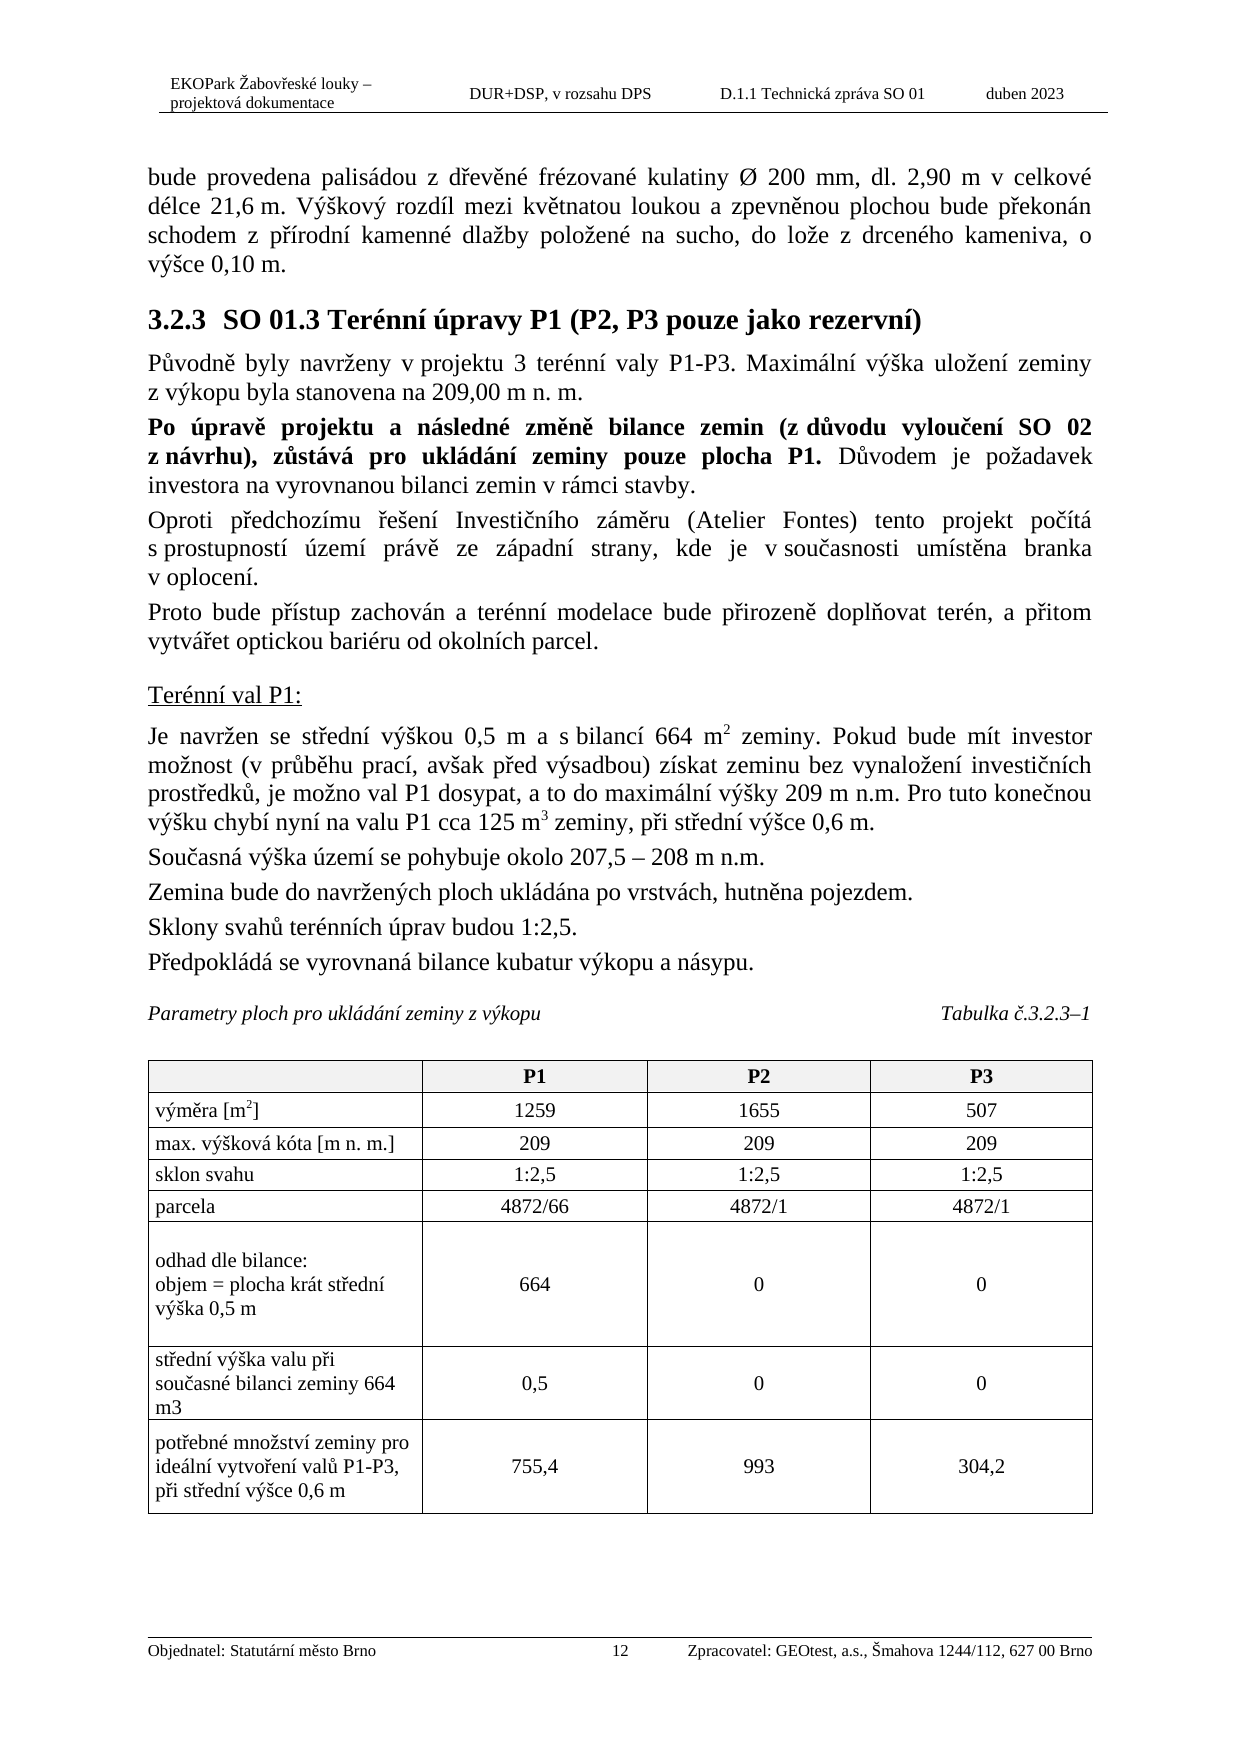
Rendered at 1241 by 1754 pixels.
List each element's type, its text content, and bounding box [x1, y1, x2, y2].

table_header P3 [871, 1061, 1092, 1091]
table_cell 1:2,5 [871, 1160, 1092, 1190]
table_cell 209 [648, 1128, 870, 1158]
text Předpokládá se vyrovnaná bilance kubatur výkopu a násypu. [148, 947, 1092, 976]
text Proto bude přístup zachován a terénní modelace bude přirozeně doplňovat terén, a přitom vytvářet optickou bariéru od okolních parcel. [148, 597, 1092, 655]
text Parametry ploch pro ukládání zeminy z výkopu Tabulka č.3.2.3–1 [148, 1001, 1092, 1025]
table_cell 507 [871, 1093, 1092, 1127]
text Oproti předchozímu řešení Investičního záměru (Atelier Fontes) tento projekt počítá s prostupností území právě ze západní strany, kde je v současnosti umístěna branka v oplocení. [148, 505, 1092, 591]
text Současná výška území se pohybuje okolo 207,5 – 208 m n.m. [148, 842, 1092, 871]
table_header [149, 1061, 422, 1091]
table_cell 0 [648, 1222, 870, 1346]
table_cell parcela [149, 1191, 422, 1221]
table_cell 304,2 [871, 1420, 1092, 1512]
text Původně byly navrženy v projektu 3 terénní valy P1-P3. Maximální výška uložení zeminy z výkopu byla stanovena na 209,00 m n. m. [148, 348, 1092, 406]
table_cell sklon svahu [149, 1160, 422, 1190]
table_cell 0,5 [423, 1347, 647, 1419]
table_cell 4872/1 [871, 1191, 1092, 1221]
table_cell 0 [648, 1347, 870, 1419]
subtitle SO 01.3 Terénní úpravy P1 (P2, P3 pouze jako rezervní) [148, 302, 1092, 336]
table_cell potřebné množství zeminy pro ideální vytvoření valů P1-P3, při střední výšce 0,6 m [149, 1420, 422, 1512]
table_header P1 [423, 1061, 647, 1091]
table_cell 4872/66 [423, 1191, 647, 1221]
text Po úpravě projektu a následné změně bilance zemin (z důvodu vyloučení SO 02 z návrhu), zůstává pro ukládání zeminy pouze plocha P1. Důvodem je požadavek investora na vyrovnanou bilanci zemin v rámci stavby. [148, 412, 1092, 498]
table_cell 209 [871, 1128, 1092, 1158]
table_cell 1655 [648, 1093, 870, 1127]
text Je navržen se střední výškou 0,5 m a s bilancí 664 m2 zeminy. Pokud bude mít investor možnost (v průběhu prací, avšak před výsadbou) získat zeminu bez vynaložení investičních prostředků, je možno val P1 dosypat, a to do maximální výšky 209 m n.m. Pro tuto konečnou výšku chybí nyní na valu P1 cca 125 m3 zeminy, při střední výšce 0,6 m. [148, 721, 1092, 836]
table_cell 209 [423, 1128, 647, 1158]
table_cell 1:2,5 [423, 1160, 647, 1190]
text Terénní val P1: [148, 680, 1092, 708]
table_cell 1:2,5 [648, 1160, 870, 1190]
table_cell 664 [423, 1222, 647, 1346]
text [148, 162, 1092, 277]
text Zemina bude do navržených ploch ukládána po vrstvách, hutněna pojezdem. [148, 877, 1092, 906]
table_cell odhad dle bilance: objem = plocha krát střední výška 0,5 m [149, 1222, 422, 1346]
table_cell 4872/1 [648, 1191, 870, 1221]
text Sklony svahů terénních úprav budou 1:2,5. [148, 912, 1092, 941]
table_cell 0 [871, 1222, 1092, 1346]
table_header P2 [648, 1061, 870, 1091]
table_cell max. výšková kóta [m n. m.] [149, 1128, 422, 1158]
table_cell výměra [m2] [149, 1093, 422, 1127]
table_cell 1259 [423, 1093, 647, 1127]
table_cell 993 [648, 1420, 870, 1512]
table_cell střední výška valu při současné bilanci zeminy 664 m3 [149, 1347, 422, 1419]
table_cell 755,4 [423, 1420, 647, 1512]
table_cell 0 [871, 1347, 1092, 1419]
